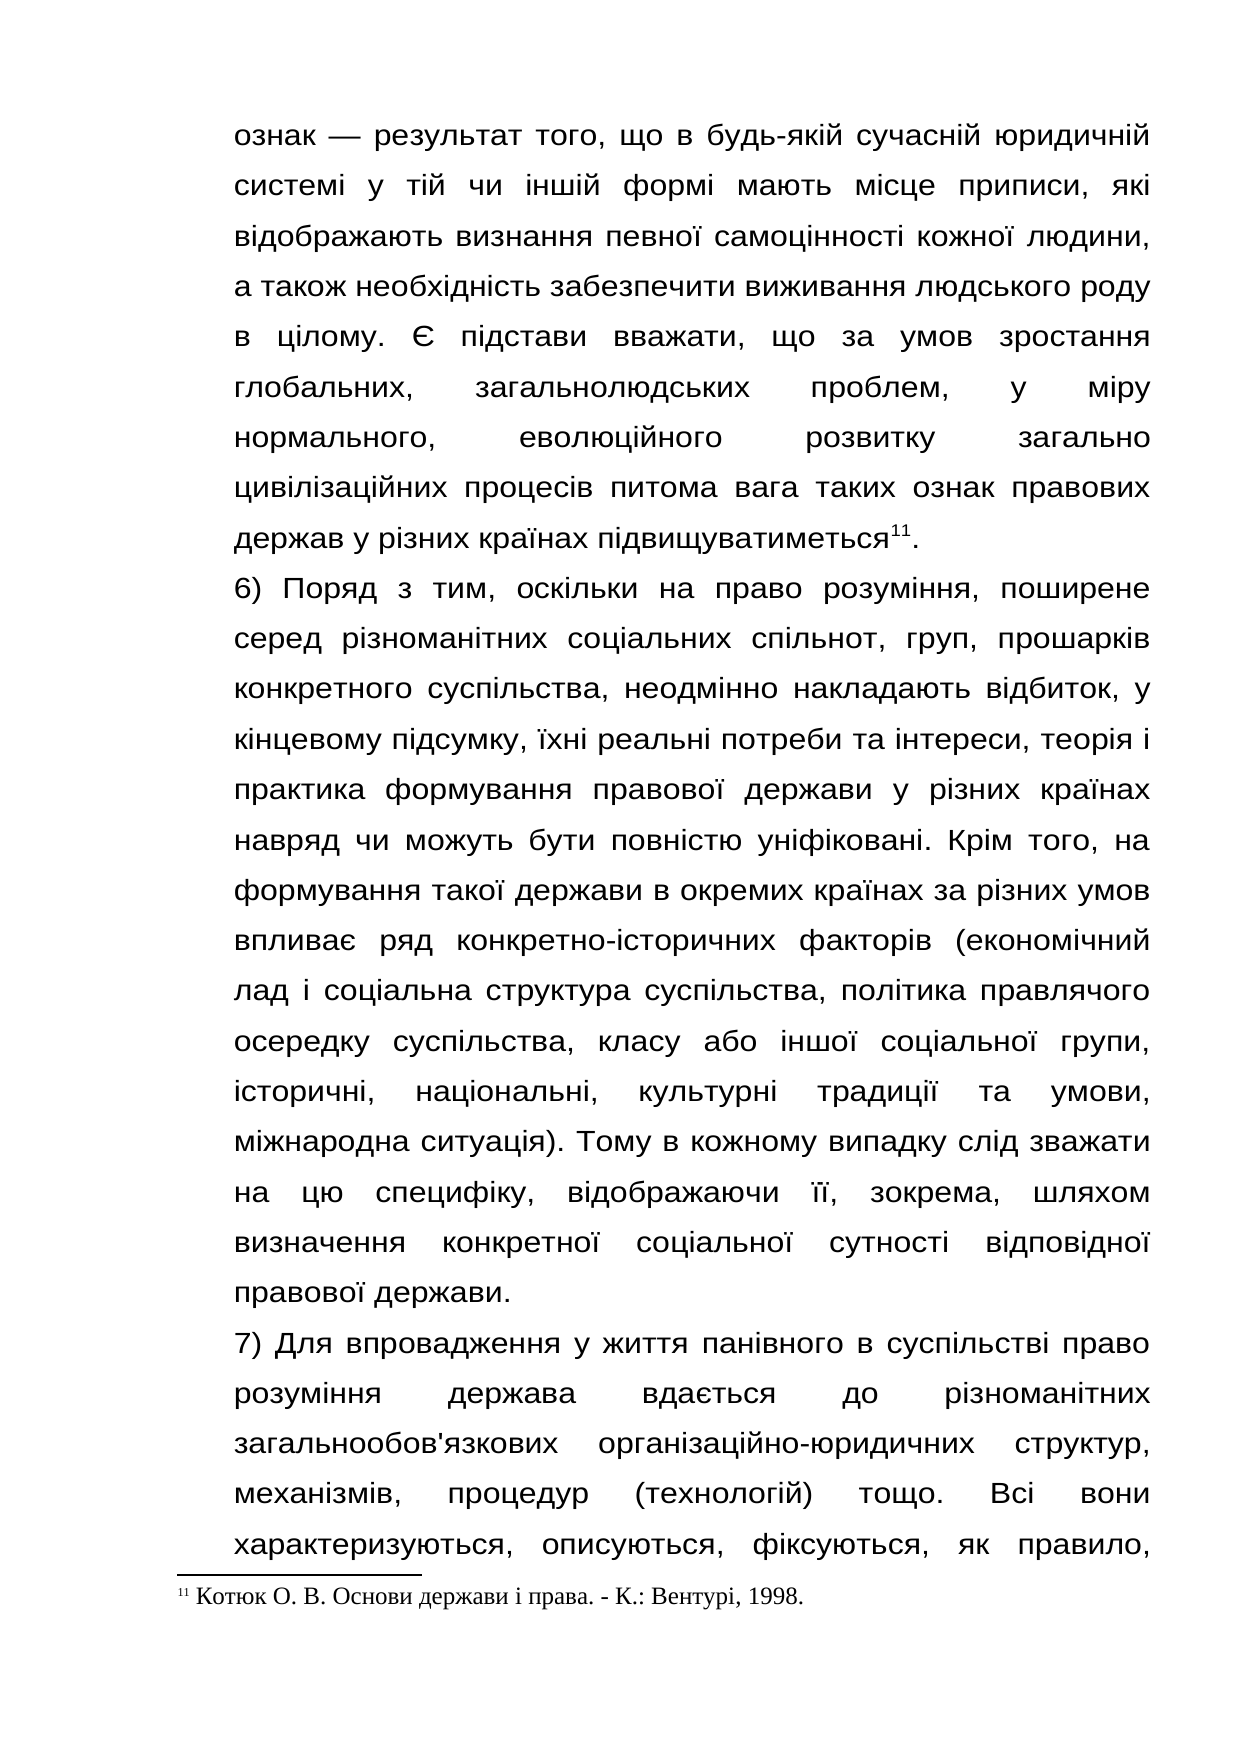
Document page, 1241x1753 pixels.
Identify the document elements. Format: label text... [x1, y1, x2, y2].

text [233, 1326, 1152, 1560]
text 6) Поряд з тим, оскільки на право розуміння, поширене серед різноманітних соціальних спільнот, груп, прошарків конкретного суспільства, неодмінно накладають відбиток, у кінцевому підсумку, їхні реальні потреби та інтереси, теорія і практика формування правової держави у різних країнах навряд чи можуть бути повністю уніфіковані. Крім того, на формування такої держави в окремих країнах за різних умов впливає ряд конкретно-історичних факторів (економічний лад і соціальна структура суспільства, політика правлячого осередку суспільства, класу або іншої соціальної групи, історичні, національні, культурні традиції та умови, міжнародна ситуація). Тому в кожному випадку слід зважати на цю специфіку, відображаючи її, зокрема, шляхом визначення конкретної соціальної сутності відповідної правової держави. [233, 571, 1152, 1309]
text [233, 118, 1152, 554]
